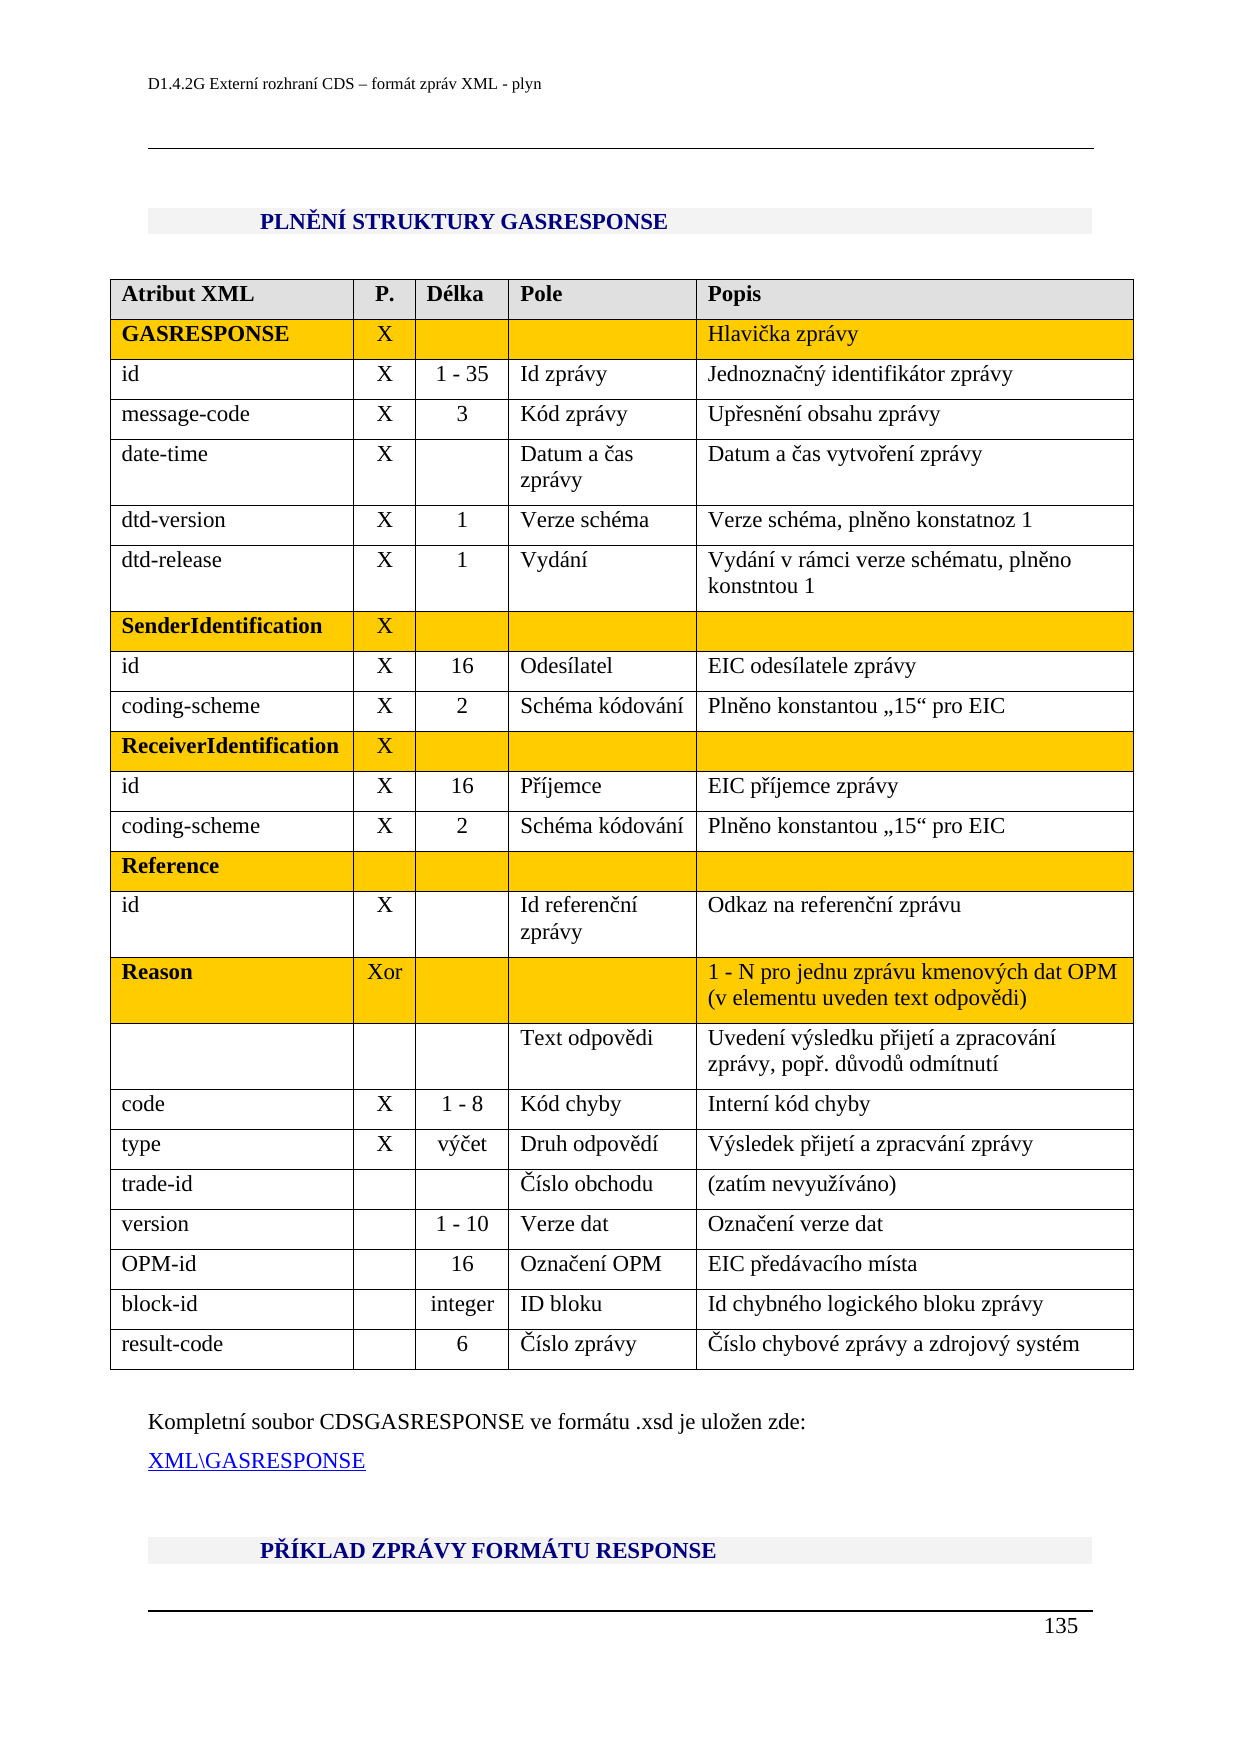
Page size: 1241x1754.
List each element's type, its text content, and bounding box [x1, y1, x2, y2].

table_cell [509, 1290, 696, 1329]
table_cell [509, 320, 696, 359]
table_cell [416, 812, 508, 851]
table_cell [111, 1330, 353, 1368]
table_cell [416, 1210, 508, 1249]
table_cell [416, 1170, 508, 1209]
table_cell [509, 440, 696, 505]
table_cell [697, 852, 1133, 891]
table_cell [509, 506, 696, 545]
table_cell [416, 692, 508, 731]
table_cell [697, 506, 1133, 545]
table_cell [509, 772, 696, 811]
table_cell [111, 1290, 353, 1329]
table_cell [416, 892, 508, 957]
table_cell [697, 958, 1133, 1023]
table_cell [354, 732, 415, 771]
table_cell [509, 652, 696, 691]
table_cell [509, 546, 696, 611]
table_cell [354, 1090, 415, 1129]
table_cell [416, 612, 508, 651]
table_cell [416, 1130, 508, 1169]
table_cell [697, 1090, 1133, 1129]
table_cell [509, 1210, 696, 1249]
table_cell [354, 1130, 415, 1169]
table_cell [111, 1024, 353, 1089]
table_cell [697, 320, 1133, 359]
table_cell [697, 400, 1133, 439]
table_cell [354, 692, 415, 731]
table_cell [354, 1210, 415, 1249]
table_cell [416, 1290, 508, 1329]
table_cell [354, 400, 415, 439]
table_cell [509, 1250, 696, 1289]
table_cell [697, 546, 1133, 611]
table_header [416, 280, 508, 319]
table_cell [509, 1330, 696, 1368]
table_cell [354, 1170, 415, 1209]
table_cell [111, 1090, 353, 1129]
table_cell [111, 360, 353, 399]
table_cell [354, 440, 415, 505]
subtitle plnění struktury GASRESPONSE [148, 208, 1092, 234]
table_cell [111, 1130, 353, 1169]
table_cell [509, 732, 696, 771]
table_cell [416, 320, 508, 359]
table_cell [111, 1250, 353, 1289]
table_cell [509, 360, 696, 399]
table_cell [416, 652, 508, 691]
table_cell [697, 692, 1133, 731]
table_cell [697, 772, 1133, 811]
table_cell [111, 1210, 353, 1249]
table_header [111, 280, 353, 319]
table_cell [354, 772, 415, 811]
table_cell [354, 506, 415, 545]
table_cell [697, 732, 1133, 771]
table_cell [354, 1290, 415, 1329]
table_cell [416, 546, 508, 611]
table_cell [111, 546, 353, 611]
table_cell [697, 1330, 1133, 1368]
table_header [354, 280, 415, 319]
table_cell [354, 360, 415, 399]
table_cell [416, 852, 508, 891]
subtitle Příklad zprávy formátu RESPONSE [148, 1537, 1092, 1564]
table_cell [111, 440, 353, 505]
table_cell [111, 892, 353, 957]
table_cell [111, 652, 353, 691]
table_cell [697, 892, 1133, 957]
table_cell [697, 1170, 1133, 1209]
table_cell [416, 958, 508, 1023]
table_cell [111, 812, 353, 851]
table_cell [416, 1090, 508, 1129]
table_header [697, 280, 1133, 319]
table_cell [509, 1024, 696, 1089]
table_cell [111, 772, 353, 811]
text Kompletní soubor CDSGASRESPONSE ve formátu .xsd je uložen zde: [148, 1408, 1092, 1435]
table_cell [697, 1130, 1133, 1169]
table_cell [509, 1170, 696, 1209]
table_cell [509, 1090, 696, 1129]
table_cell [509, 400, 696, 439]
text XML\GASRESPONSE [148, 1447, 1092, 1474]
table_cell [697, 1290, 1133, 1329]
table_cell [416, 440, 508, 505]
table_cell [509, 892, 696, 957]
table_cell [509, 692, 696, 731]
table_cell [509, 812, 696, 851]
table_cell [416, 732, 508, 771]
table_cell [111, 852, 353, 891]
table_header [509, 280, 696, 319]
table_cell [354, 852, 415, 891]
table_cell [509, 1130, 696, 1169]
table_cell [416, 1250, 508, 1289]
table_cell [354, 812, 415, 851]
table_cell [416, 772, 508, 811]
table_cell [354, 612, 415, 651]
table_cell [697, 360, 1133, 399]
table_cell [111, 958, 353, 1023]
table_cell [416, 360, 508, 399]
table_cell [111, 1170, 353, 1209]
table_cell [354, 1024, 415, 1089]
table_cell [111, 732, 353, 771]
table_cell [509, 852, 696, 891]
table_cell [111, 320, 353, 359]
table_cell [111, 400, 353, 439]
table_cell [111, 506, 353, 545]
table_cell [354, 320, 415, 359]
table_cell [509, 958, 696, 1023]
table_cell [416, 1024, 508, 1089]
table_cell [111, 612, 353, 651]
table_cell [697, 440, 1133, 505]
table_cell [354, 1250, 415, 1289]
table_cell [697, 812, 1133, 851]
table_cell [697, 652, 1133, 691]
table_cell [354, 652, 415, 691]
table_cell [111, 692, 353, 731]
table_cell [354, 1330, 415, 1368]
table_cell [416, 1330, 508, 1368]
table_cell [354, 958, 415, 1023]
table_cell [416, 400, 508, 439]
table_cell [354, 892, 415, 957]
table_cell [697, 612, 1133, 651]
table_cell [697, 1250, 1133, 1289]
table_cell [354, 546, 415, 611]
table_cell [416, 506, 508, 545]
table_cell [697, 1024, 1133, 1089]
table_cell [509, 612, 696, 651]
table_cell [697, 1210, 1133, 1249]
